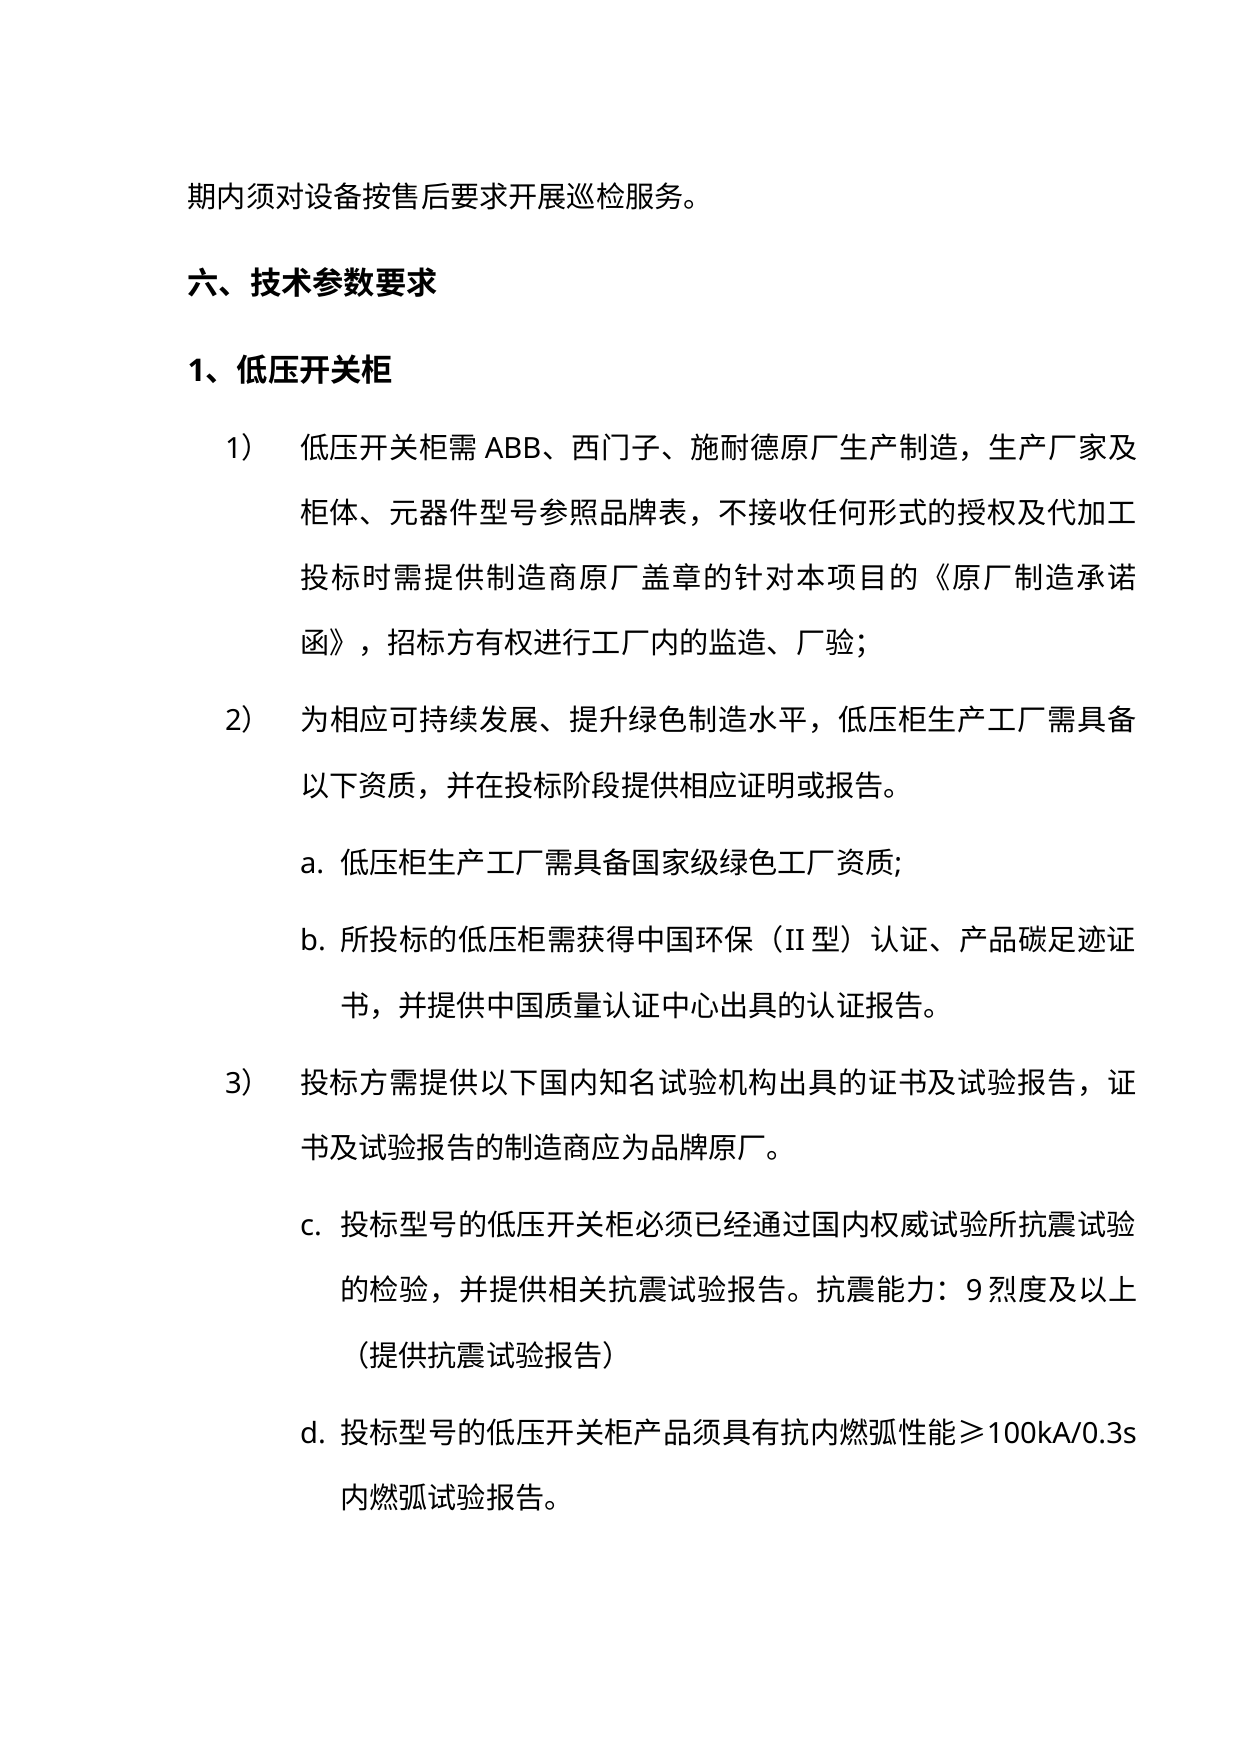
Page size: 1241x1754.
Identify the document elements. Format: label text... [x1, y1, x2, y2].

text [187, 162, 1137, 227]
list 低压柜生产工厂需具备国家级绿色工厂资质; [300, 828, 1137, 893]
list 所投标的低压柜需获得中国环保（II型）认证、产品碳足迹证书，并提供中国质量认证中心出具的认证报告。 [300, 906, 1137, 1036]
list 投标型号的低压开关柜必须已经通过国内权威试验所抗震试验的检验，并提供相关抗震试验报告。抗震能力：9烈度及以上（提供抗震试验报告） [300, 1191, 1137, 1386]
list 投标型号的低压开关柜产品须具有抗内燃弧性能≥100kA/0.3s内燃弧试验报告。 [300, 1398, 1137, 1528]
list 为相应可持续发展、提升绿色制造水平，低压柜生产工厂需具备以下资质，并在投标阶段提供相应证明或报告。 [225, 686, 1137, 816]
list 投标方需提供以下国内知名试验机构出具的证书及试验报告，证书及试验报告的制造商应为品牌原厂。 [225, 1048, 1137, 1178]
list 低压开关柜需ABB、西门子、施耐德原厂生产制造，生产厂家及柜体、元器件型号参照品牌表，不接收任何形式的授权及代加工。投标时需提供制造商原厂盖章的针对本项目的《原厂制造承诺函》，招标方有权进行工厂内的监造、厂验； [225, 413, 1137, 673]
text 1、低压开关柜 [187, 336, 1137, 401]
text 六、技术参数要求 [187, 248, 1137, 313]
